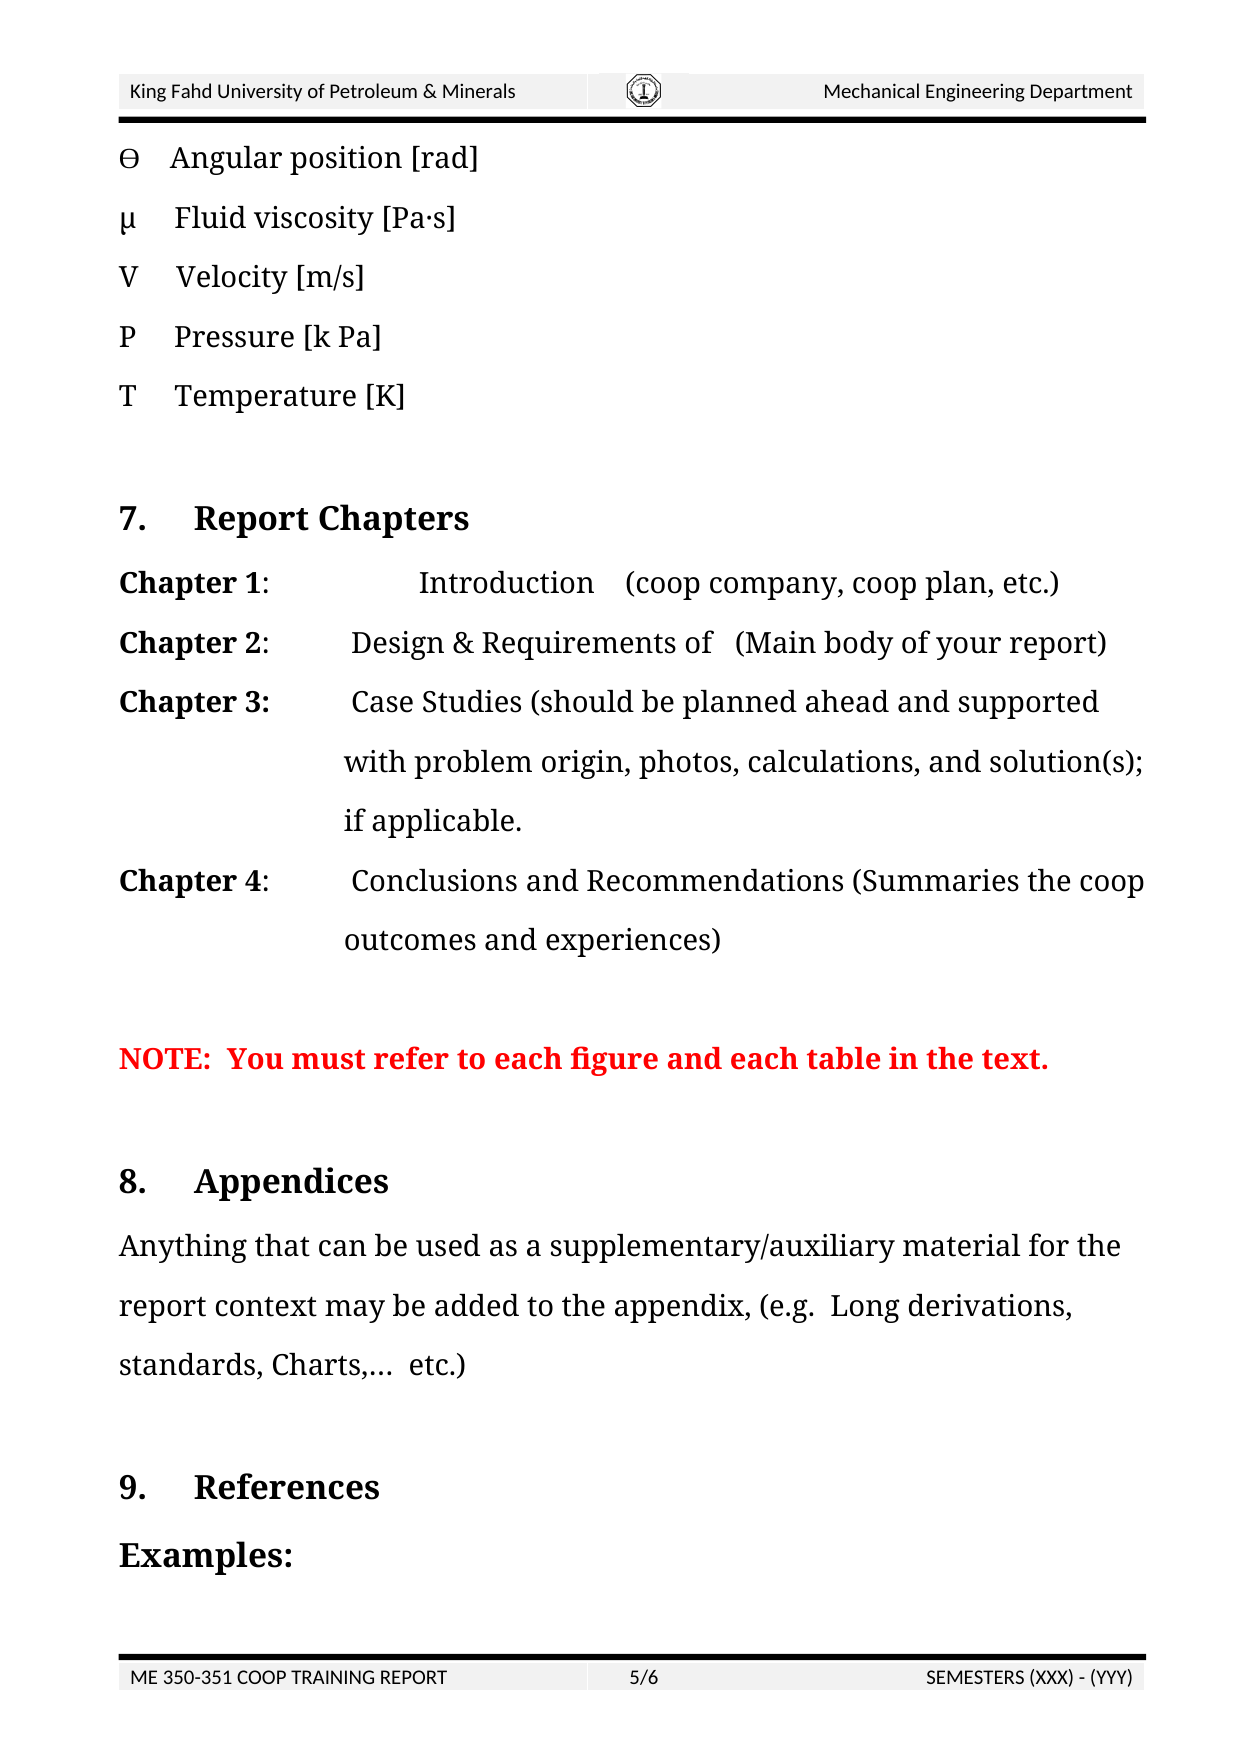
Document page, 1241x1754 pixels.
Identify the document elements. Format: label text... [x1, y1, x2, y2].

text Anything that can be used as a supplementary/auxiliary material for the report context may be added to the appendix, (e.g. Long derivations, standards, Charts,… etc.) [118, 1226, 1153, 1384]
text Chapter 1: Introduction (coop company, coop plan, etc.) [118, 563, 1153, 602]
text NOTE: You must refer to each figure and each table in the text. [118, 1038, 1153, 1078]
text P Pressure [k Pa] [118, 316, 1153, 356]
text Chapter 4: Conclusions and Recommendations (Summaries the coop outcomes and experiences) [118, 860, 1153, 959]
list Appendices [118, 1157, 1153, 1203]
text V Velocity [m/s] [118, 257, 1153, 296]
text Examples: [118, 1532, 1153, 1577]
list Report Chapters [118, 494, 1153, 540]
list References [118, 1463, 1153, 1509]
text µ Fluid viscosity [Pa·s] [118, 197, 1153, 237]
text Chapter 3: Case Studies (should be planned ahead and supported with problem origin, photos, calculations, and solution(s); if applicable. [118, 682, 1153, 840]
text T Temperature [K] [118, 376, 1153, 415]
text Ɵ Angular position [rad] [118, 138, 1144, 177]
text Chapter 2: Design & Requirements of (Main body of your report) [118, 622, 1153, 662]
